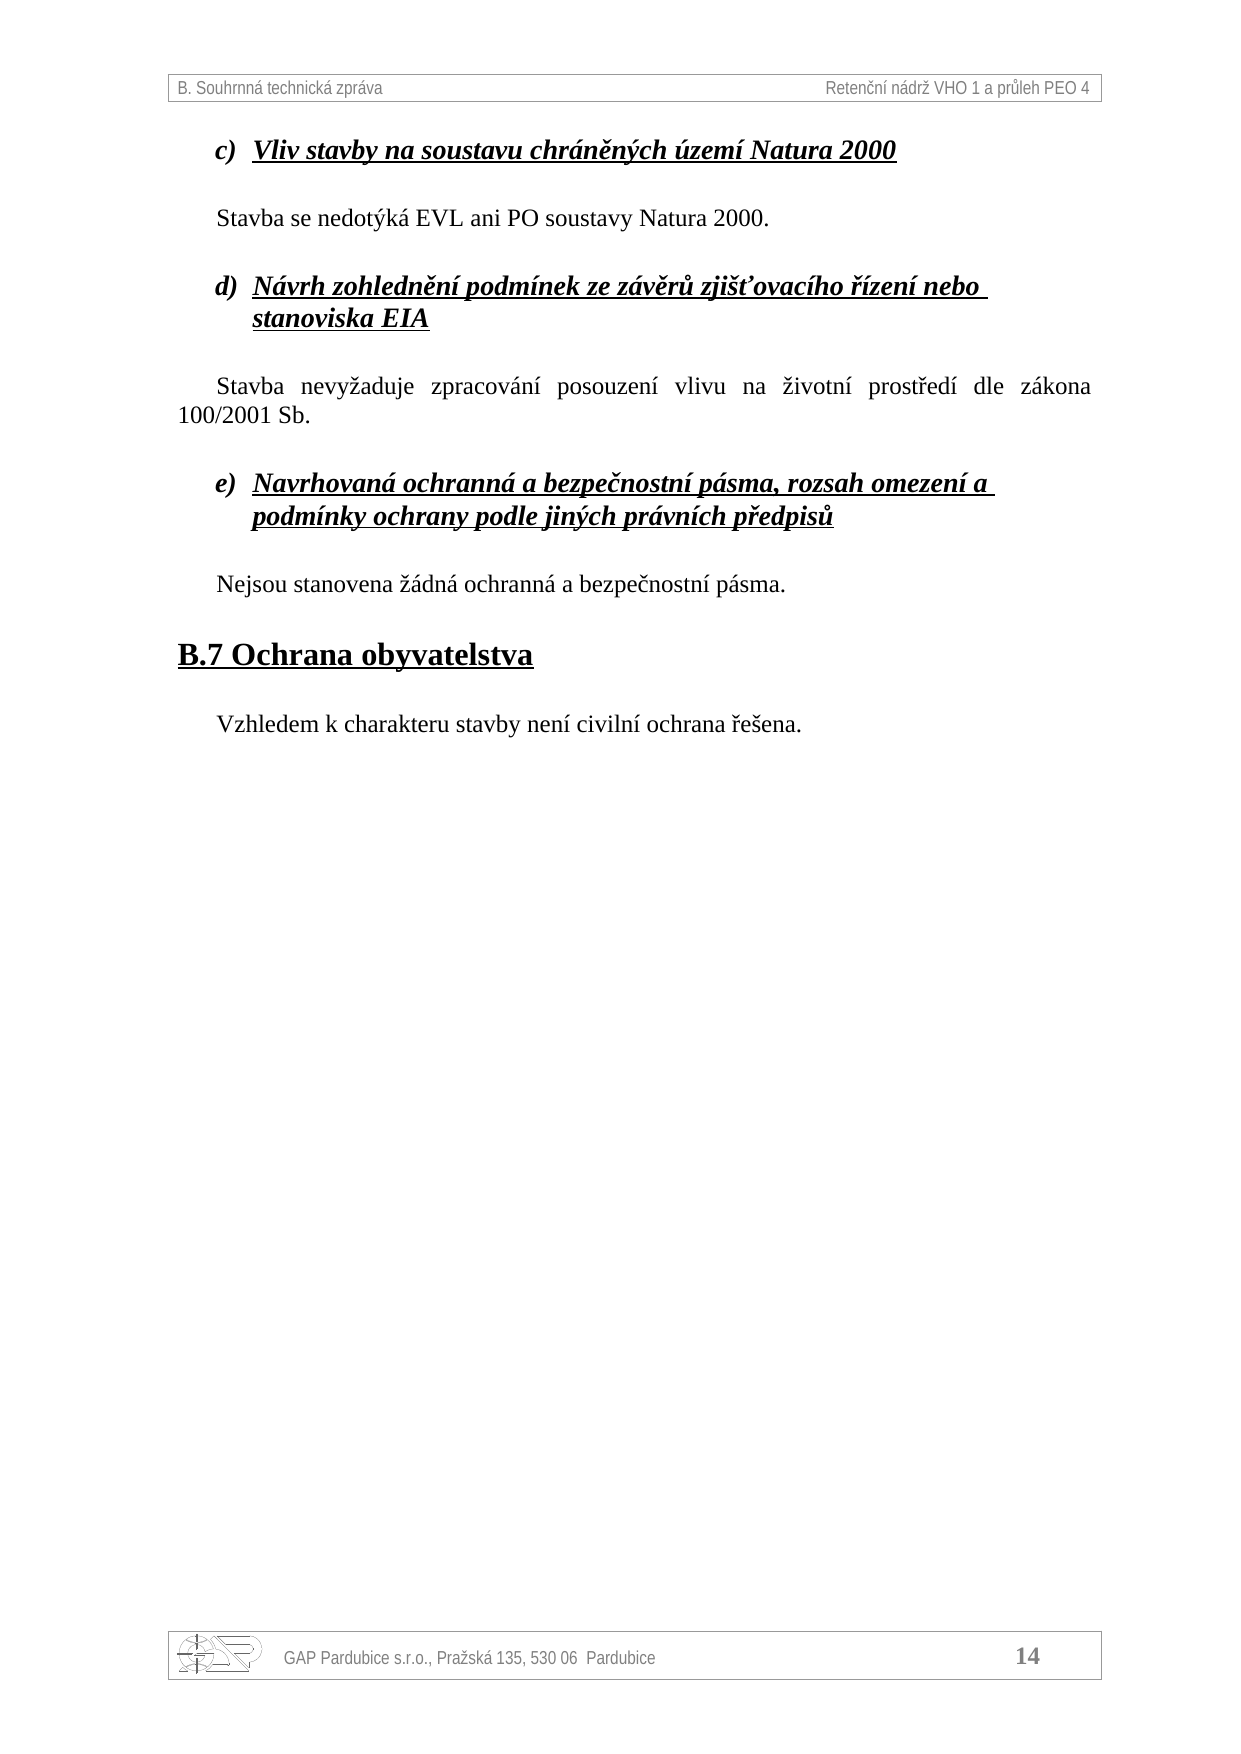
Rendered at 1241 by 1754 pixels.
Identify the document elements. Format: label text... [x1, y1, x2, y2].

text B.7 Ochrana obyvatelstva [177, 635, 1092, 672]
text Vzhledem k charakteru stavby není civilní ochrana řešena. [177, 709, 1092, 738]
list Navrhovaná ochranná a bezpečnostní pásma, rozsah omezení a podmínky ochrany podle jiných právních předpisů [215, 466, 1092, 531]
list Vliv stavby na soustavu chráněných území Natura 2000 [215, 133, 1092, 165]
text Stavba nevyžaduje zpracování posouzení vlivu na životní prostředí dle zákona 100/2001 Sb. [177, 371, 1092, 429]
text Stavba se nedotýká EVL ani PO soustavy Natura 2000. [177, 203, 1092, 232]
text Nejsou stanovena žádná ochranná a bezpečnostní pásma. [177, 569, 1092, 597]
list Návrh zohlednění podmínek ze závěrů zjišťovacího řízení nebo stanoviska EIA [215, 269, 1092, 334]
